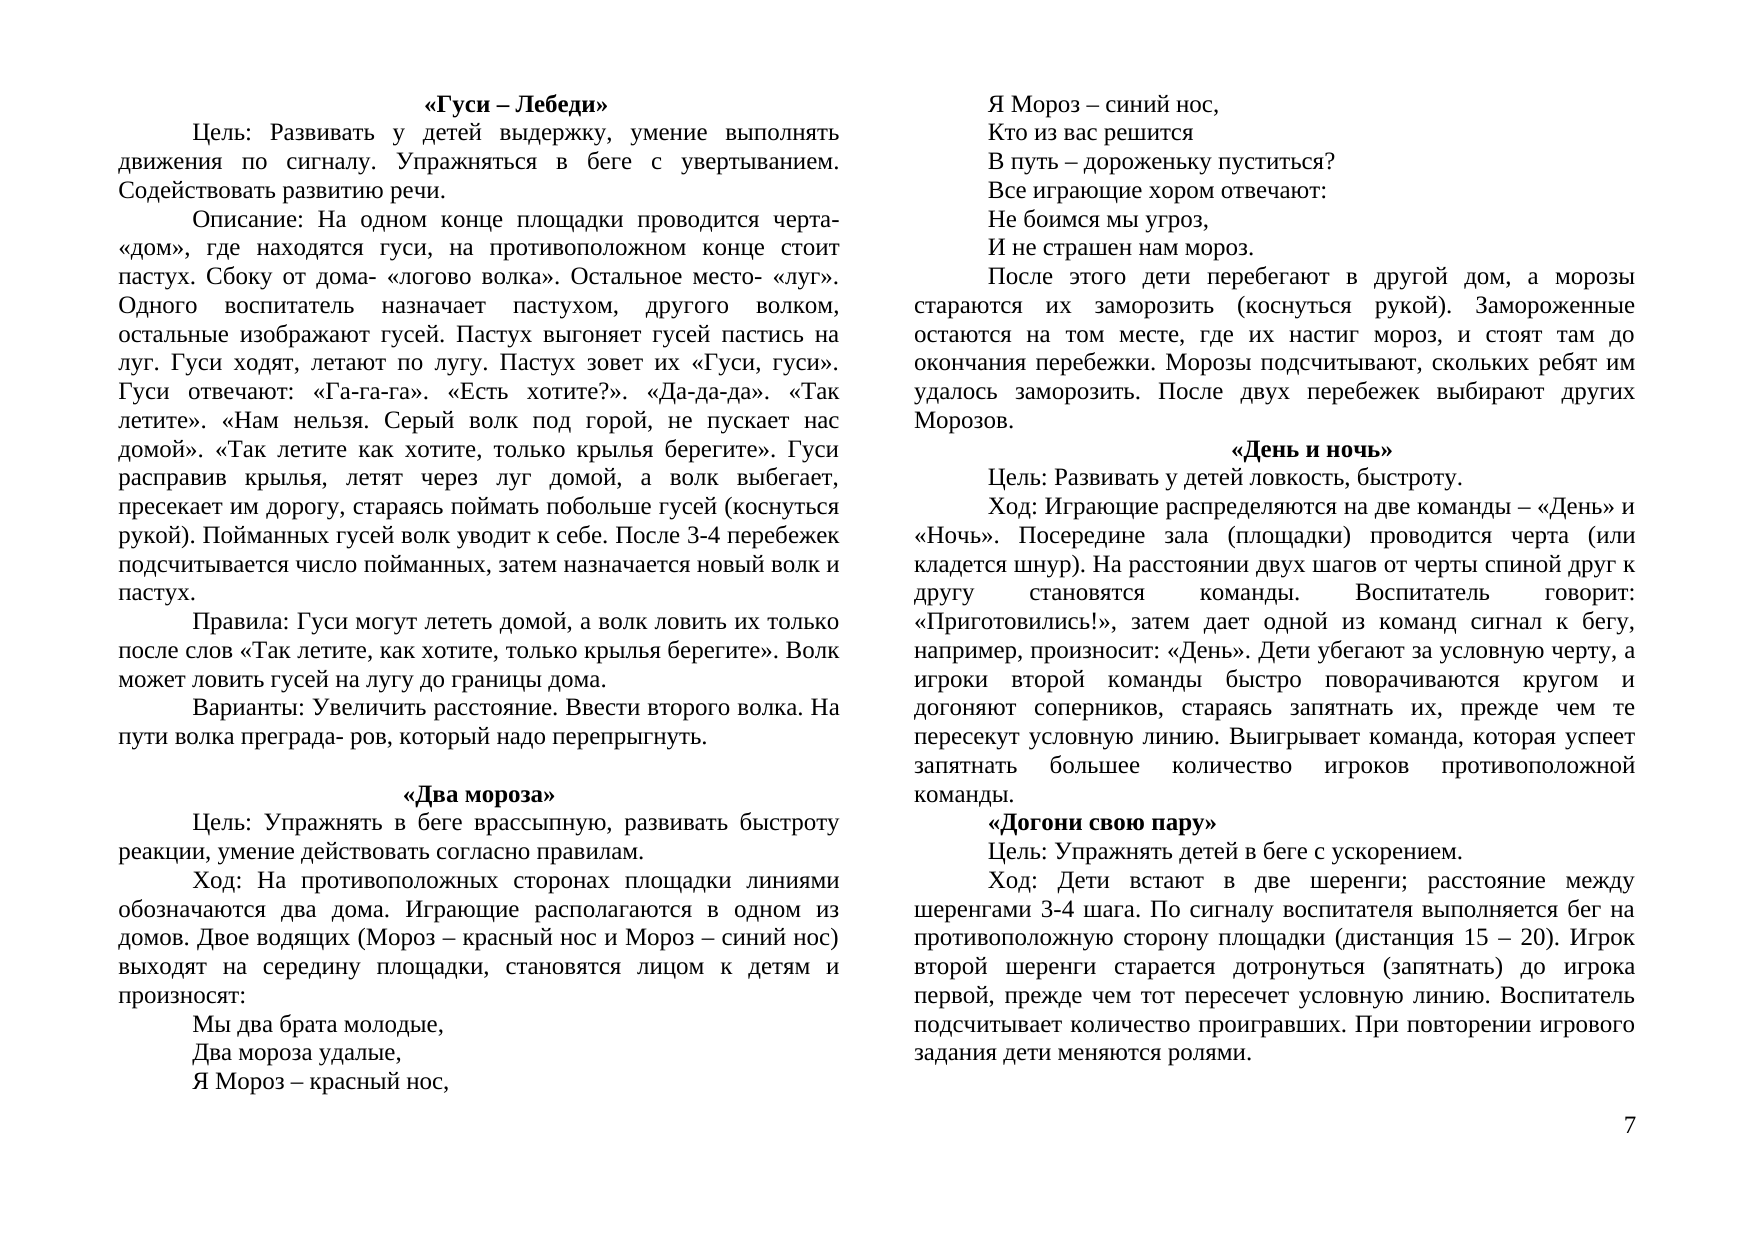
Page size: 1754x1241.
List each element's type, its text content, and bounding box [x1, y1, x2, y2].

text Описание: На одном конце площадки проводится черта- «дом», где находятся гуси, на противоположном конце стоит пастух. Сбоку от дома- «логово волка». Остальное место- «луг». Одного воспитатель назначает пастухом, другого волком, остальные изображают гусей. Пастух выгоняет гусей пастись на луг. Гуси ходят, летают по лугу. Пастух зовет их «Гуси, гуси». Гуси отвечают: «Га-га-га». «Есть хотите?». «Да-да-да». «Так летите». «Нам нельзя. Серый волк под горой, не пускает нас домой». «Так летите как хотите, только крылья берегите». Гуси расправив крылья, летят через луг домой, а волк выбегает, пресекает им дорогу, стараясь поймать побольше гусей (коснуться рукой). Пойманных гусей волк уводит к себе. После 3-4 перебежек подсчитывается число пойманных, затем назначается новый волк и пастух. [118, 204, 840, 606]
text Правила: Гуси могут лететь домой, а волк ловить их только после слов «Так летите, как хотите, только крылья берегите». Волк может ловить гусей на лугу до границы дома. [118, 606, 840, 692]
text Цель: Развивать у детей выдержку, умение выполнять движения по сигналу. Упражняться в беге с увертыванием. Содействовать развитию речи. [118, 117, 840, 204]
text В путь – дороженьку пуститься? [914, 146, 1636, 175]
text Я Мороз – красный нос, [118, 1066, 840, 1095]
text Ход: Играющие распределяются на две команды – «День» и «Ночь». Посередине зала (площадки) проводится черта (или кладется шнур). На расстоянии двух шагов от черты спиной друг к другу становятся команды. Воспитатель говорит: «Приготовились!», затем дает одной из команд сигнал к бегу, например, произносит: «День». Дети убегают за условную черту, а игроки второй команды быстро поворачиваются кругом и догоняют соперников, стараясь запятнать их, прежде чем те пересекут условную линию. Выигрывает команда, которая успеет запятнать большее количество игроков противоположной команды. [914, 491, 1636, 807]
text Цель: Упражнять в беге врассыпную, развивать быстроту реакции, умение действовать согласно правилам. [118, 807, 840, 865]
text Цель: Развивать у детей ловкость, быстроту. [914, 462, 1636, 491]
text После этого дети перебегают в другой дом, а морозы стараются их заморозить (коснуться рукой). Замороженные остаются на том месте, где их настиг мороз, и стоят там до окончания перебежки. Морозы подсчитывают, скольких ребят им удалось заморозить. После двух перебежек выбирают других Морозов. [914, 261, 1636, 434]
text Я Мороз – синий нос, [914, 89, 1636, 117]
text Кто из вас решится [914, 117, 1636, 146]
text «Два мороза» [118, 779, 840, 807]
text «Догони свою пару» [914, 807, 1636, 836]
text Мы два брата молодые, [118, 1009, 840, 1037]
text Ход: На противоположных сторонах площадки линиями обозначаются два дома. Играющие располагаются в одном из домов. Двое водящих (Мороз – красный нос и Мороз – синий нос) выходят на середину площадки, становятся лицом к детям и произносят: [118, 865, 840, 1009]
text Все играющие хором отвечают: [914, 175, 1636, 204]
text Два мороза удалые, [118, 1037, 840, 1066]
text Ход: Дети встают в две шеренги; расстояние между шеренгами 3-4 шага. По сигналу воспитателя выполняется бег на противоположную сторону площадки (дистанция 15 – 20). Игрок второй шеренги старается дотронуться (запятнать) до игрока первой, прежде чем тот пересечет условную линию. Воспитатель подсчитывает количество проигравших. При повторении игрового задания дети меняются ролями. [914, 865, 1636, 1066]
text «День и ночь» [914, 434, 1636, 462]
text Цель: Упражнять детей в беге с ускорением. [914, 836, 1636, 865]
text И не страшен нам мороз. [914, 232, 1636, 261]
text «Гуси – Лебеди» [118, 89, 840, 117]
text Не боимся мы угроз, [914, 204, 1636, 232]
text Варианты: Увеличить расстояние. Ввести второго волка. На пути волка преграда- ров, который надо перепрыгнуть. [118, 692, 840, 750]
